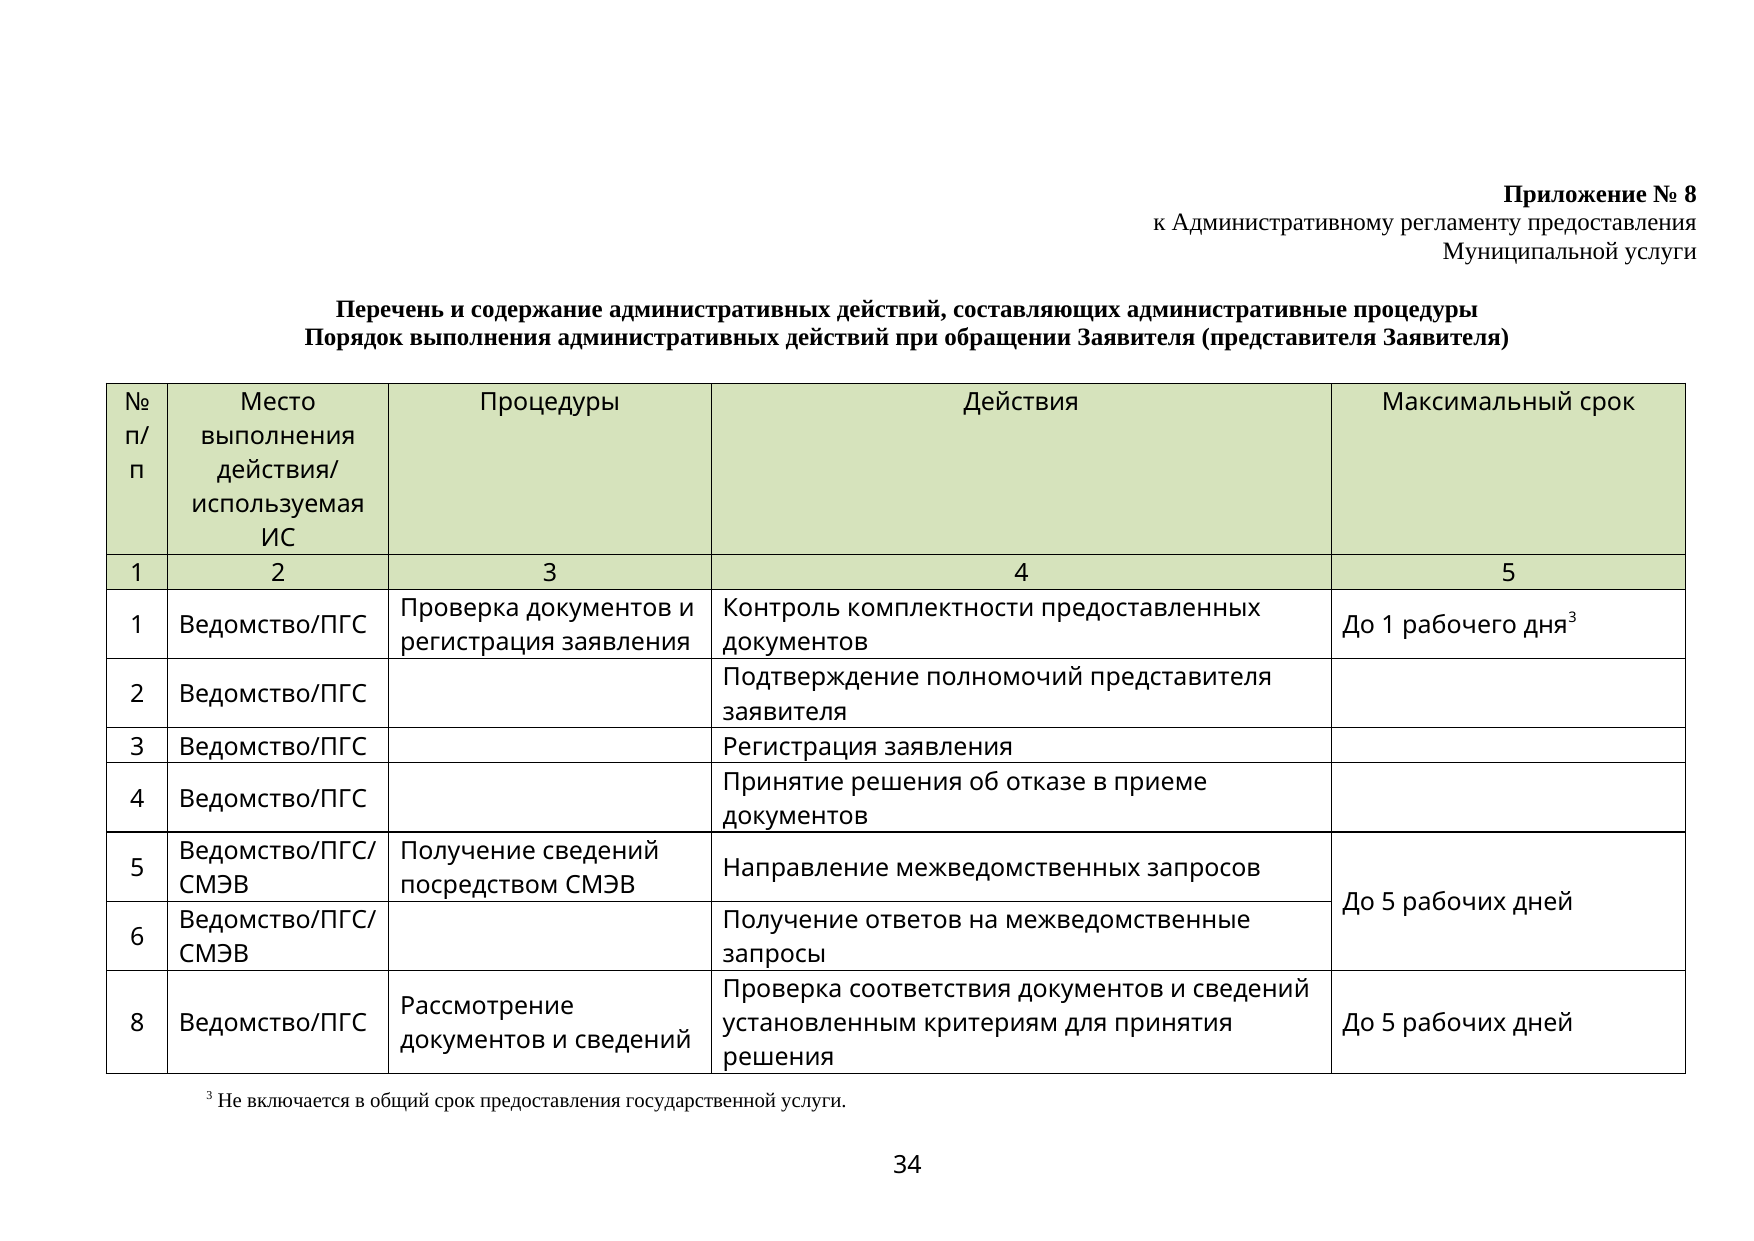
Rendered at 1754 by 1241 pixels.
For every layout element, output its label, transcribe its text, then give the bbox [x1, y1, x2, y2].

table_cell Ведомство/ПГС [168, 971, 388, 1073]
table_cell 3 [107, 728, 167, 762]
table_cell Принятие решения об отказе в приеме документов [712, 763, 1331, 831]
table_header Действия [712, 384, 1331, 554]
table_cell 4 [107, 763, 167, 831]
table_cell [1332, 763, 1685, 831]
table_cell [389, 902, 711, 970]
table_cell 2 [168, 555, 388, 589]
table_cell До 5 рабочих дней [1332, 833, 1685, 970]
table_cell 8 [107, 971, 167, 1073]
table_cell Ведомство/ПГС [168, 728, 388, 762]
table_header Максимальный срок [1332, 384, 1685, 554]
table_cell Ведомство/ПГС [168, 590, 388, 658]
text Перечень и содержание административных действий, составляющих административные процедуры [117, 294, 1697, 322]
table_cell Рассмотрение документов и сведений [389, 971, 711, 1073]
table_cell 4 [712, 555, 1331, 589]
table_cell 2 [107, 659, 167, 727]
table_cell Ведомство/ПГС/ СМЭВ [168, 902, 388, 970]
table_cell [389, 659, 711, 727]
table_cell 1 [107, 555, 167, 589]
table_cell Ведомство/ПГС/ СМЭВ [168, 833, 388, 901]
table_cell Ведомство/ПГС [168, 763, 388, 831]
table_cell Контроль комплектности предоставленных документов [712, 590, 1331, 658]
table_cell [1332, 659, 1685, 727]
table_cell [389, 763, 711, 831]
table_cell 6 [107, 902, 167, 970]
text Муниципальной услуги [671, 236, 1697, 265]
table_cell Получение сведений посредством СМЭВ [389, 833, 711, 901]
table_header № п/п [107, 384, 167, 554]
table_cell 5 [1332, 555, 1685, 589]
table_cell Проверка документов и регистрация заявления [389, 590, 711, 658]
table_cell [1332, 728, 1685, 762]
table_cell 1 [107, 590, 167, 658]
table_cell До 5 рабочих дней [1332, 971, 1685, 1073]
table_cell Регистрация заявления [712, 728, 1331, 762]
table_cell [389, 728, 711, 762]
text Порядок выполнения административных действий при обращении Заявителя (представителя Заявителя) [117, 322, 1697, 351]
table_header Место выполнения действия/ используемая ИС [168, 384, 388, 554]
table_cell Проверка соответствия документов и сведений установленным критериям для принятия решения [712, 971, 1331, 1073]
text Приложение № 8 к Административному регламенту предоставления [671, 179, 1697, 236]
table_cell До 1 рабочего дня [1332, 590, 1685, 658]
table_cell Подтверждение полномочий представителя заявителя [712, 659, 1331, 727]
table_cell Получение ответов на межведомственные запросы [712, 902, 1331, 970]
table_header Процедуры [389, 384, 711, 554]
table_cell Направление межведомственных запросов [712, 833, 1331, 901]
table_cell 5 [107, 833, 167, 901]
table_cell Ведомство/ПГС [168, 659, 388, 727]
table_cell 3 [389, 555, 711, 589]
